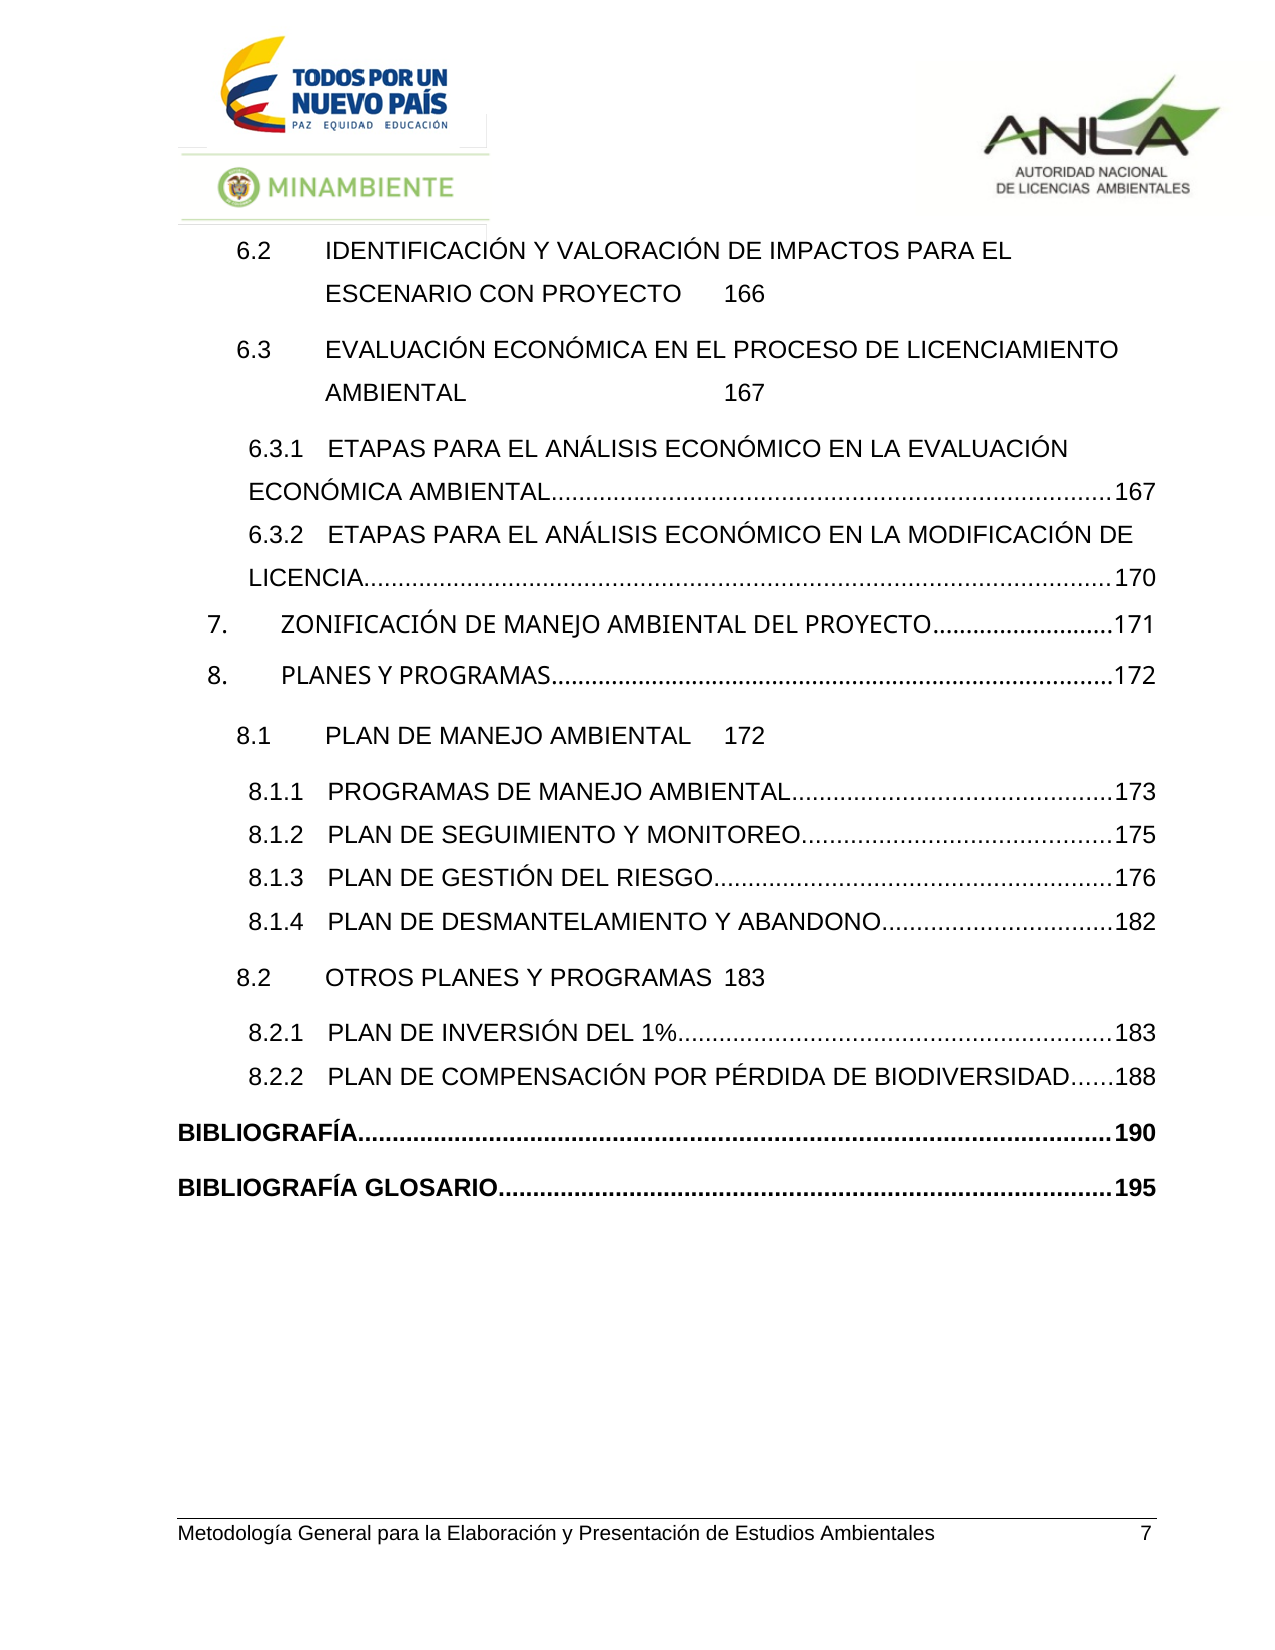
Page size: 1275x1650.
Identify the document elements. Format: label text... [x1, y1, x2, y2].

text 8. PLANES Y PROGRAMAS 172 [207, 657, 1157, 691]
text BIBLIOGRAFÍA GLOSARIO 195 [177, 1173, 1157, 1202]
picture [915, 61, 1275, 216]
text 8.2.1 Plan de inversión del 1% 183 [248, 1018, 1157, 1047]
text 8.1.1 Programas de Manejo Ambiental 173 [248, 777, 1157, 805]
text 8.1.4 Plan de desmantelamiento y abandono 182 [248, 907, 1157, 935]
picture [178, 26, 493, 254]
text 7. ZONIFICACIÓN DE MANEJO AMBIENTAL DEL PROYECTO 171 [207, 606, 1157, 640]
text 8.1.3 Plan de gestión del riesgo 176 [248, 863, 1157, 892]
text 6.3.1 Etapas para el análisis económico en la evaluación económica ambiental 167 [248, 434, 1157, 506]
text BIBLIOGRAFÍA 190 [177, 1117, 1157, 1146]
text 8.1.2 Plan de Seguimiento y Monitoreo 175 [248, 820, 1157, 849]
text 8.2 OTROS PLANES Y PROGRAMAS 183 [236, 962, 1157, 991]
text 8.2.2 Plan de compensación por pérdida de biodiversidad 188 [248, 1062, 1157, 1090]
text 6.2 IDENTIFICACIÓN Y VALORACIÓN DE IMPACTOS PARA EL ESCENARIO CON PROYECTO 166 [236, 236, 1157, 308]
text 8.1 PLAN DE MANEJO AMBIENTAL 172 [236, 721, 1157, 749]
text 6.3.2 Etapas para el análisis económico en la modificación de licencia 170 [248, 520, 1157, 592]
text 6.3 EVALUACIÓN ECONÓMICA EN EL PROCESO DE LICENCIAMIENTO AMBIENTAL 167 [236, 335, 1157, 407]
